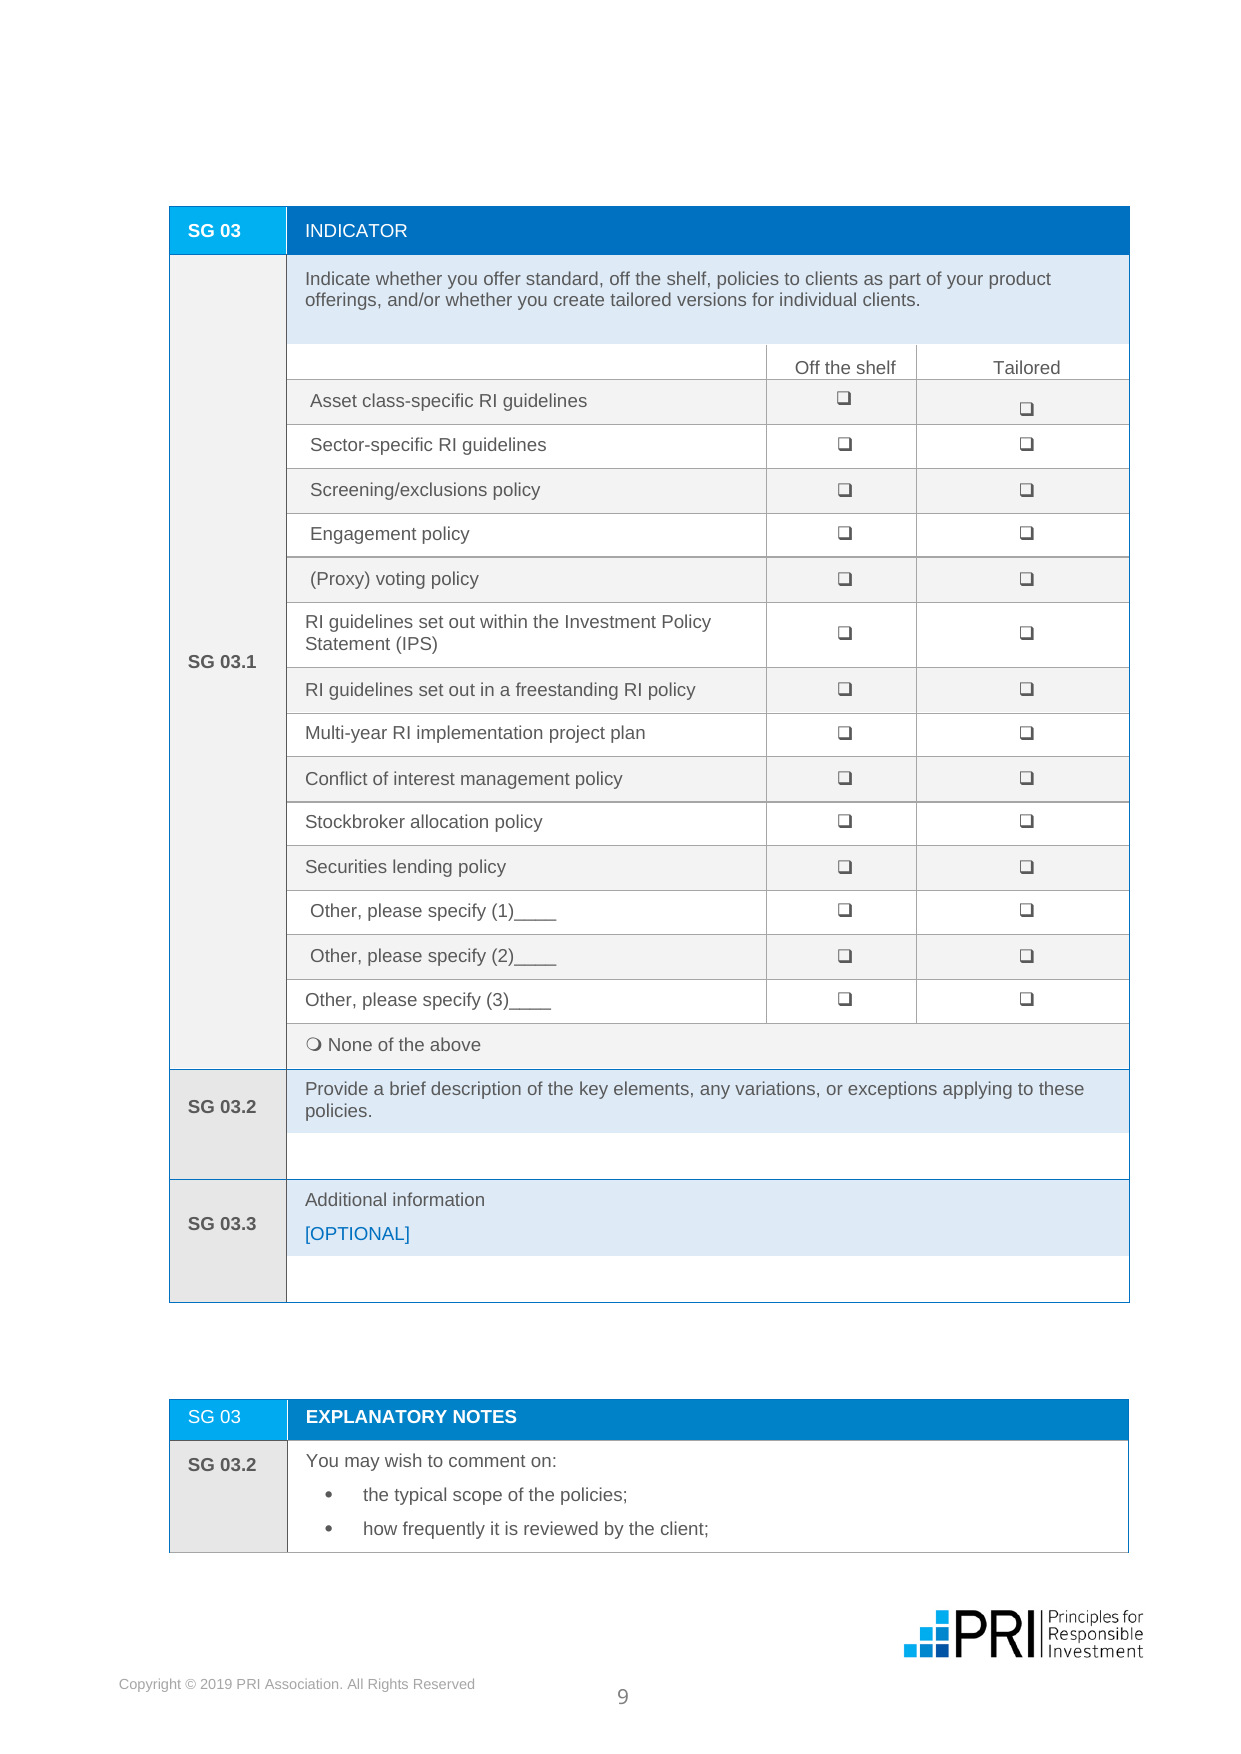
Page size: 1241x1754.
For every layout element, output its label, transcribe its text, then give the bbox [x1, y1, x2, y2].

table_cell [287, 1134, 1129, 1179]
table_cell [767, 668, 916, 712]
table_cell Asset class-specific RI guidelines [287, 380, 766, 424]
table_cell SG 03.3 [170, 1180, 286, 1302]
table_cell [917, 803, 1129, 845]
table_cell Multi-year RI implementation project plan [287, 714, 766, 756]
table_cell [767, 514, 916, 556]
table_cell (Proxy) voting policy [287, 558, 766, 602]
table_cell Securities lending policy [287, 846, 766, 890]
table_header SG 03 [170, 207, 286, 254]
table_cell [767, 425, 916, 467]
table_cell [917, 668, 1129, 712]
table_cell [767, 558, 916, 602]
table_cell Off the shelf [767, 345, 916, 378]
table_cell SG 03.1 [170, 255, 286, 1068]
table_cell [917, 846, 1129, 890]
table_header SG 03 [170, 1400, 287, 1440]
table_header EXPLANATORY NOTES [288, 1400, 1128, 1440]
table_cell Screening/exclusions policy [287, 469, 766, 513]
table_cell SG 03.2 [170, 1070, 286, 1179]
table_cell Other, please specify (3)____ [287, 980, 766, 1023]
table_cell [917, 980, 1129, 1023]
table_cell Tailored [917, 345, 1129, 378]
table_cell Additional information [OPTIONAL] [287, 1180, 1129, 1256]
table_cell [767, 891, 916, 934]
table_cell [767, 935, 916, 979]
table_cell Engagement policy [287, 514, 766, 556]
table_cell None of the above [287, 1024, 1129, 1068]
table_cell [917, 891, 1129, 934]
picture [621, 1690, 626, 1703]
table_cell [917, 714, 1129, 756]
table_cell [767, 980, 916, 1023]
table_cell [288, 1441, 1128, 1552]
table_cell [767, 714, 916, 756]
table_cell [917, 469, 1129, 513]
table_cell [287, 345, 766, 378]
table_cell [767, 380, 916, 424]
table_cell [917, 425, 1129, 467]
table_cell Stockbroker allocation policy [287, 803, 766, 845]
table_cell [917, 603, 1129, 667]
table_cell [917, 558, 1129, 602]
table_cell Other, please specify (2)____ [287, 935, 766, 979]
table_cell [767, 803, 916, 845]
table_cell Sector-specific RI guidelines [287, 425, 766, 467]
table_cell RI guidelines set out within the Investment Policy Statement (IPS) [287, 603, 766, 667]
table_header INDICATOR [287, 207, 1129, 254]
picture [621, 1535, 1217, 1708]
table_cell SG 03.2 [170, 1441, 287, 1552]
table_cell Provide a brief description of the key elements, any variations, or exceptions applying to these policies. [287, 1070, 1129, 1133]
table_cell [767, 757, 916, 801]
table_cell Conflict of interest management policy [287, 757, 766, 801]
table_cell [917, 514, 1129, 556]
table_cell RI guidelines set out in a freestanding RI policy [287, 668, 766, 712]
table_cell Indicate whether you offer standard, off the shelf, policies to clients as part of your product offerings, and/or whether you create tailored versions for individual clients. [287, 255, 1129, 344]
table_cell [767, 603, 916, 667]
table_cell Other, please specify (1)____ [287, 891, 766, 934]
table_cell [917, 380, 1129, 424]
table_cell [767, 469, 916, 513]
table_cell [917, 935, 1129, 979]
table_cell [287, 1256, 1129, 1302]
table_cell [917, 757, 1129, 801]
table_cell [767, 846, 916, 890]
